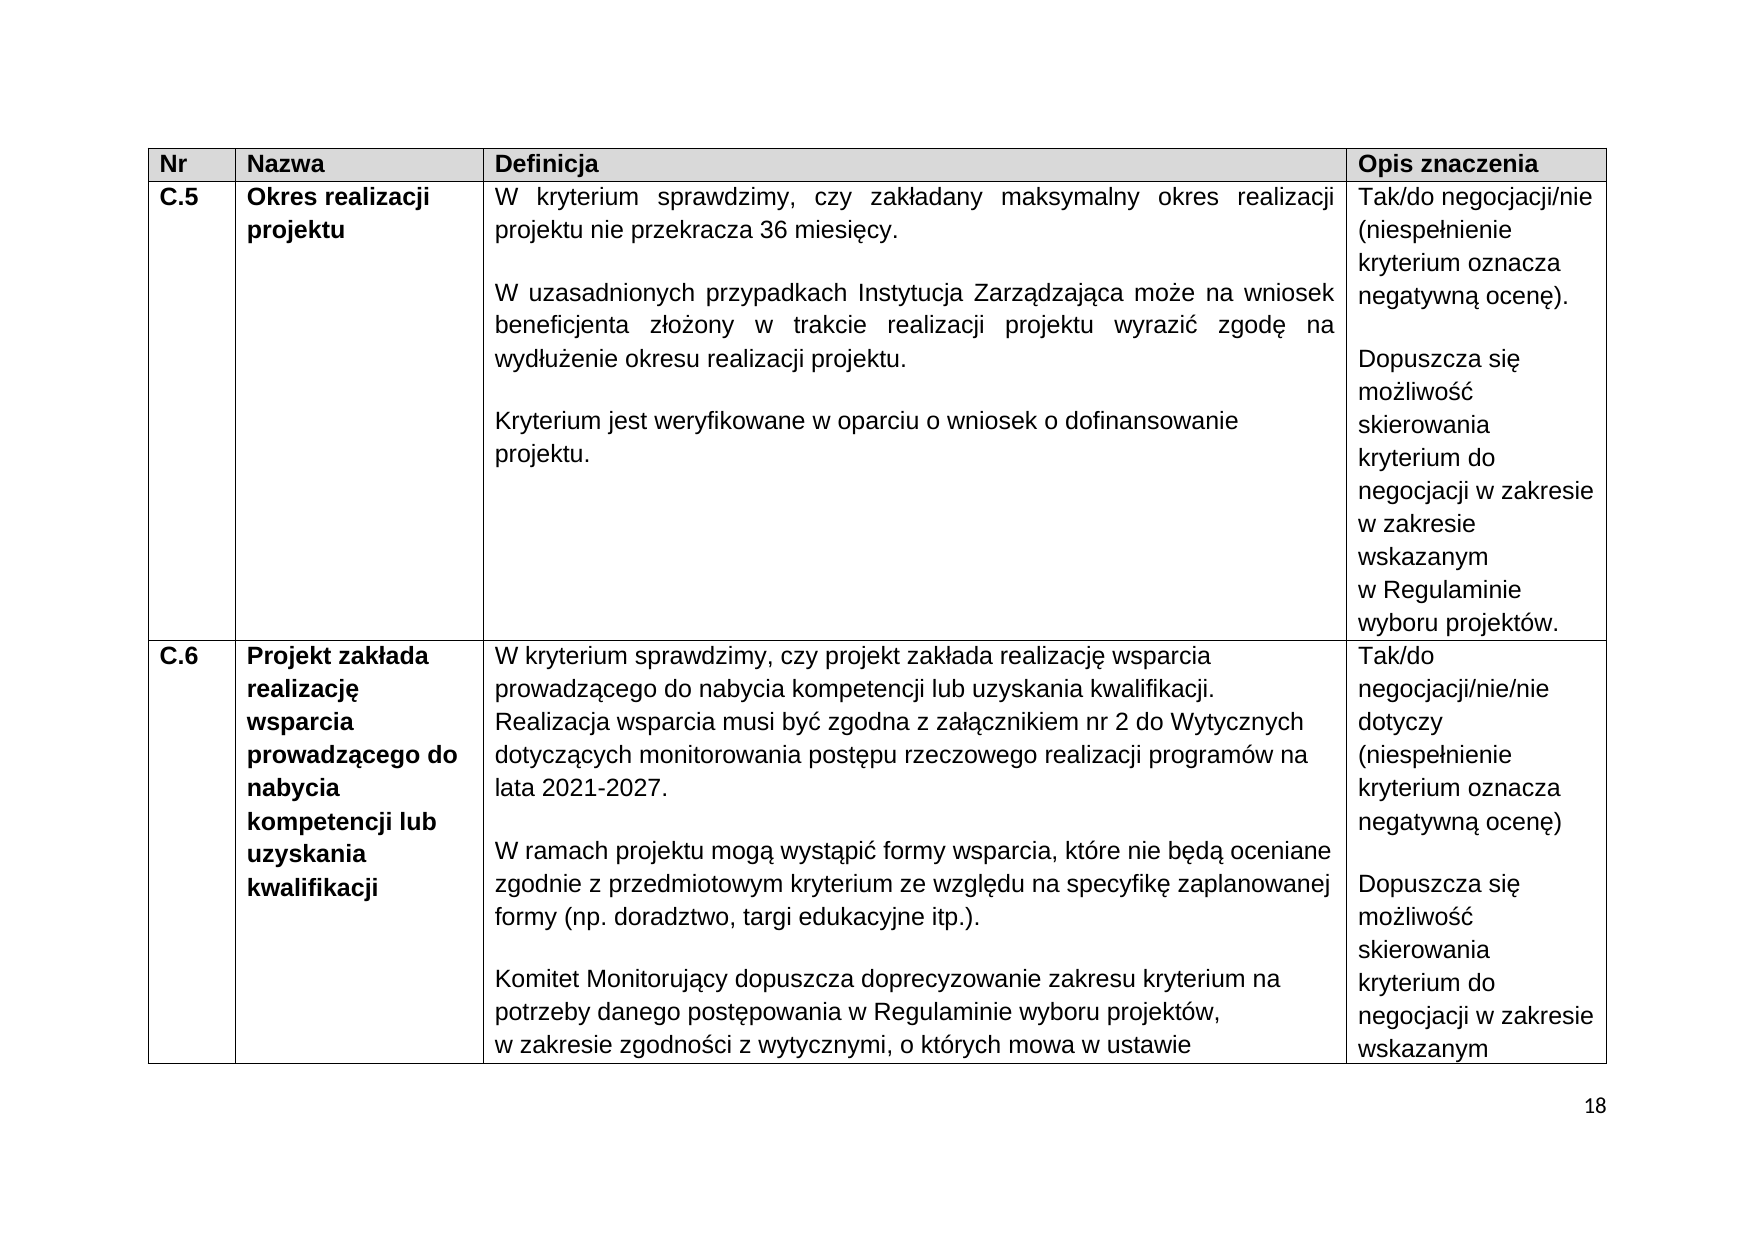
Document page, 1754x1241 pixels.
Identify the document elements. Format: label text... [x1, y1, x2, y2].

table_cell Okres realizacji projektu [236, 182, 483, 640]
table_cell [1347, 641, 1606, 1062]
table_cell W kryterium sprawdzimy, czy zakładany maksymalny okres realizacji projektu nie przekracza 36 miesięcy. W uzasadnionych przypadkach Instytucja Zarządzająca może na wniosek beneficjenta złożony w trakcie realizacji projektu wyrazić zgodę na wydłużenie okresu realizacji projektu. Kryterium jest weryfikowane w oparciu o wniosek o dofinansowanie projektu. [484, 182, 1346, 640]
table_header Nazwa [236, 149, 483, 181]
table_cell Tak/do negocjacji/nie (niespełnienie kryterium oznacza negatywną ocenę). Dopuszcza się możliwość skierowania kryterium do negocjacji w zakresie w zakresie wskazanym w Regulaminie wyboru projektów. [1347, 182, 1606, 640]
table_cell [236, 641, 483, 1062]
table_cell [484, 641, 1346, 1062]
table_header Opis znaczenia [1347, 149, 1606, 181]
table_header Nr [149, 149, 235, 181]
table_header Definicja [484, 149, 1346, 181]
table_cell C.6 [149, 641, 235, 1062]
table_cell C.5 [149, 182, 235, 640]
